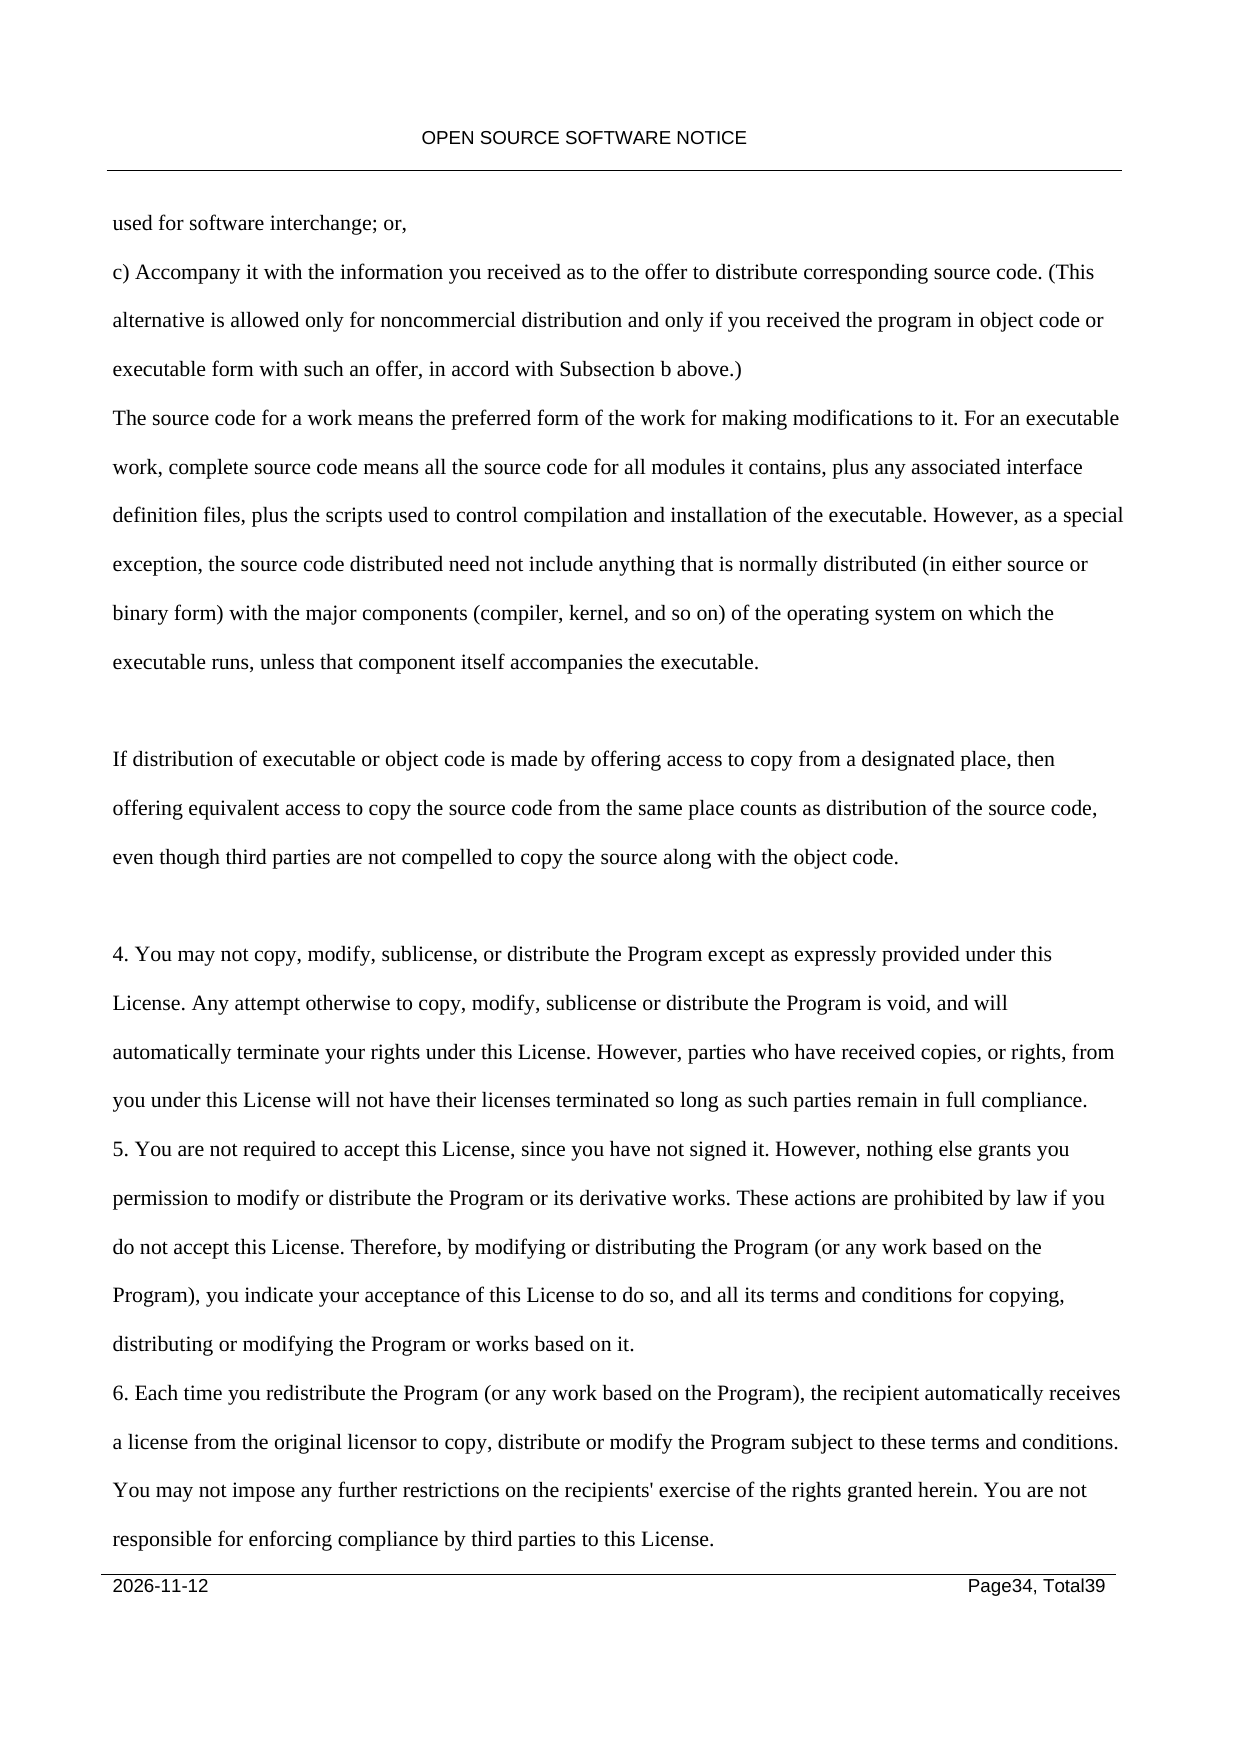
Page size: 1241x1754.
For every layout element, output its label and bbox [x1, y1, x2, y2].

text [112, 206, 1128, 1555]
